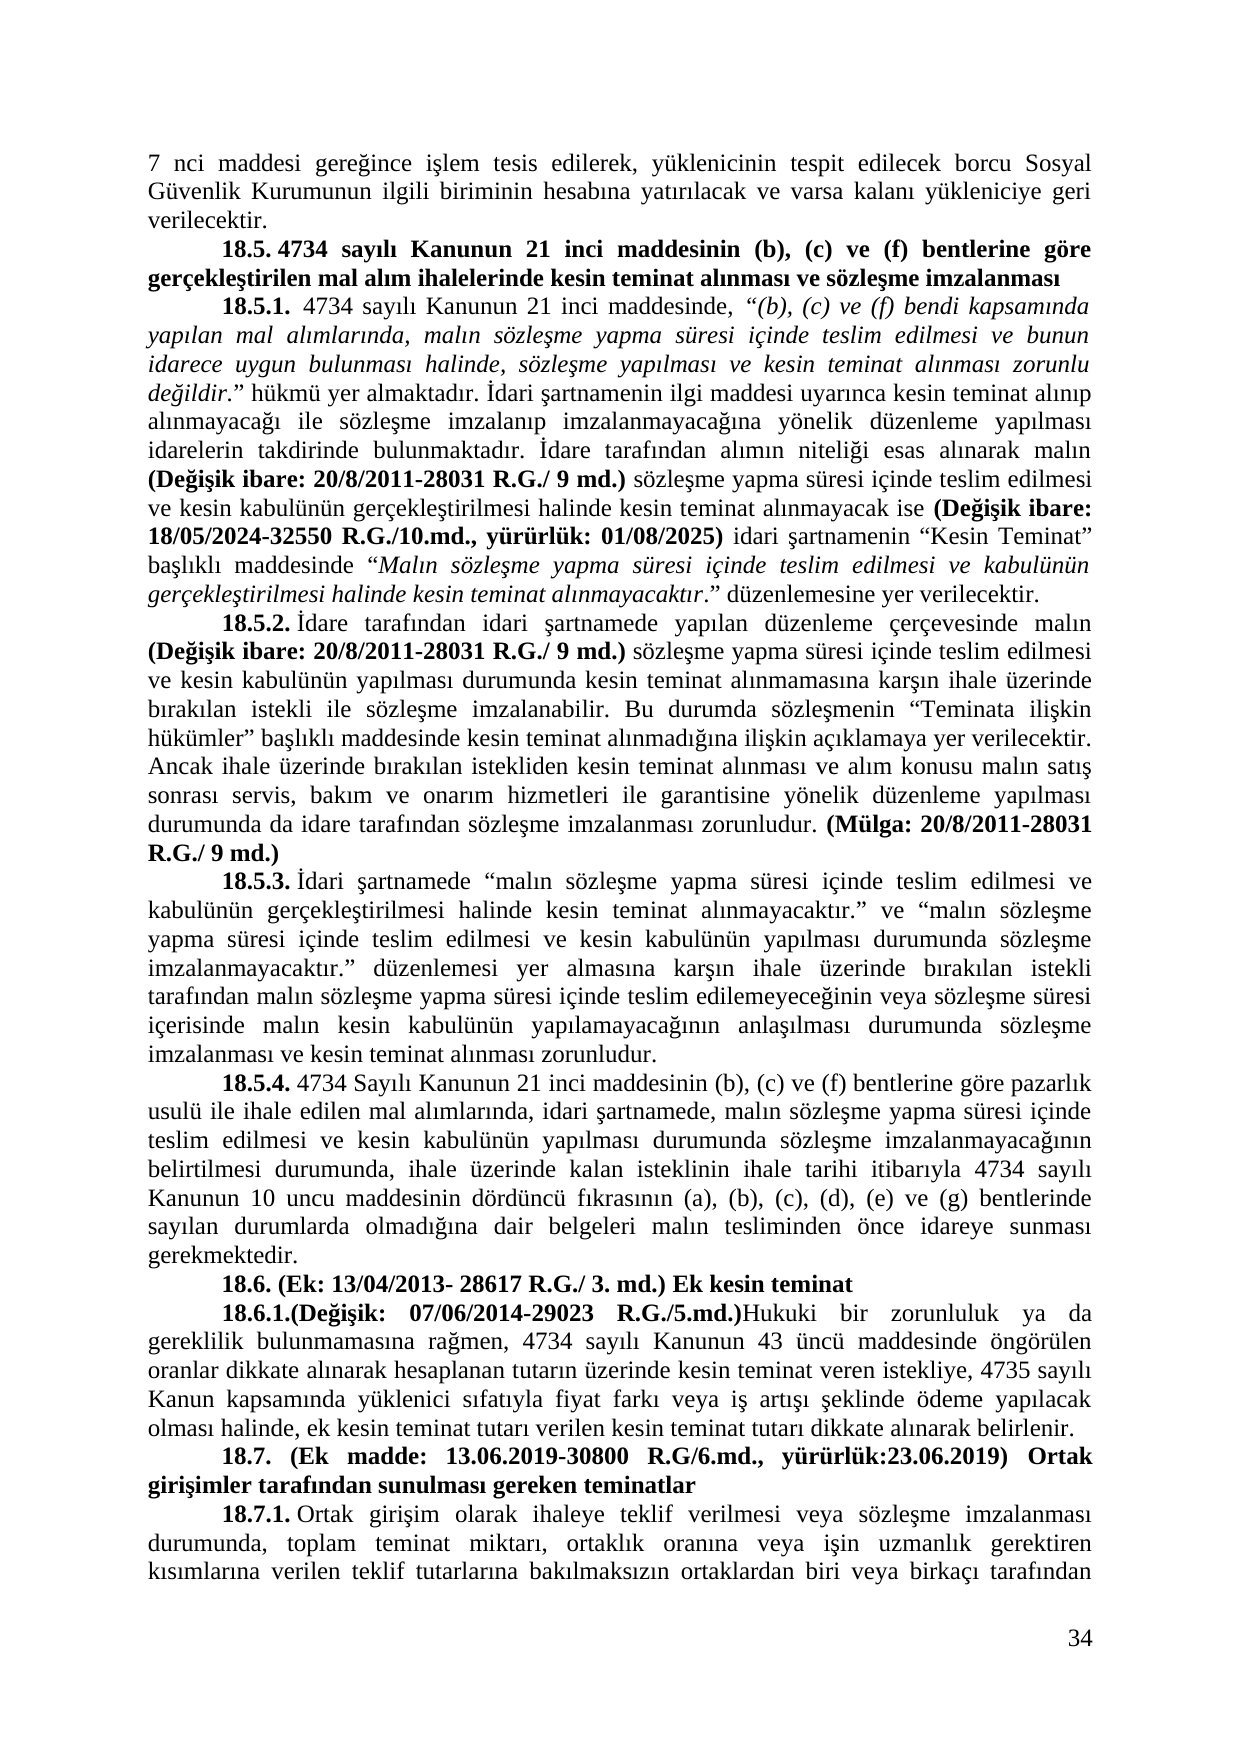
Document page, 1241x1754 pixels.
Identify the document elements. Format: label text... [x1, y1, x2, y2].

text 18.5.2. İdare tarafından idari şartnamede yapılan düzenleme çerçevesinde malın (Değişik ibare: 20/8/2011-28031 R.G./ 9 md.) sözleşme yapma süresi içinde teslim edilmesi ve kesin kabulünün yapılması durumunda kesin teminat alınmamasına karşın ihale üzerinde bırakılan istekli ile sözleşme imzalanabilir. Bu durumda sözleşmenin “Teminata ilişkin hükümler” başlıklı maddesinde kesin teminat alınmadığına ilişkin açıklamaya yer verilecektir. Ancak ihale üzerinde bırakılan istekliden kesin teminat alınması ve alım konusu malın satış sonrası servis, bakım ve onarım hizmetleri ile garantisine yönelik düzenleme yapılması durumunda da idare tarafından sözleşme imzalanması zorunludur. (Mülga: 20/8/2011-28031 R.G./ 9 md.) [148, 608, 1092, 866]
text 18.5.4. 4734 Sayılı Kanunun 21 inci maddesinin (b), (c) ve (f) bentlerine göre pazarlık usulü ile ihale edilen mal alımlarında, idari şartnamede, malın sözleşme yapma süresi içinde teslim edilmesi ve kesin kabulünün yapılması durumunda sözleşme imzalanmayacağının belirtilmesi durumunda, ihale üzerinde kalan isteklinin ihale tarihi itibarıyla 4734 sayılı Kanunun 10 uncu maddesinin dördüncü fıkrasının (a), (b), (c), (d), (e) ve (g) bentlerinde sayılan durumlarda olmadığına dair belgeleri malın tesliminden önce idareye sunması gerekmektedir. [148, 1068, 1092, 1269]
text 18.5.3. İdari şartnamede “malın sözleşme yapma süresi içinde teslim edilmesi ve kabulünün gerçekleştirilmesi halinde kesin teminat alınmayacaktır.” ve “malın sözleşme yapma süresi içinde teslim edilmesi ve kesin kabulünün yapılması durumunda sözleşme imzalanmayacaktır.” düzenlemesi yer almasına karşın ihale üzerinde bırakılan istekli tarafından malın sözleşme yapma süresi içinde teslim edilemeyeceğinin veya sözleşme süresi içerisinde malın kesin kabulünün yapılamayacağının anlaşılması durumunda sözleşme imzalanması ve kesin teminat alınması zorunludur. [148, 866, 1092, 1068]
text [148, 1499, 1092, 1585]
subtitle 18.7. (Ek madde: 13.06.2019-30800 R.G/6.md., yürürlük:23.06.2019) Ortak girişimler tarafından sunulması gereken teminatlar [148, 1441, 1092, 1499]
subtitle 18.5. 4734 sayılı Kanunun 21 inci maddesinin (b), (c) ve (f) bentlerine göre gerçekleştirilen mal alım ihalelerinde kesin teminat alınması ve sözleşme imzalanması [148, 234, 1092, 291]
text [148, 148, 1092, 234]
subtitle 18.6. (Ek: 13/04/2013- 28617 R.G./ 3. md.) Ek kesin teminat [148, 1269, 1092, 1298]
text 18.6.1.(Değişik: 07/06/2014-29023 R.G./5.md.)Hukuki bir zorunluluk ya da gereklilik bulunmamasına rağmen, 4734 sayılı Kanunun 43 üncü maddesinde öngörülen oranlar dikkate alınarak hesaplanan tutarın üzerinde kesin teminat veren istekliye, 4735 sayılı Kanun kapsamında yüklenici sıfatıyla fiyat farkı veya iş artışı şeklinde ödeme yapılacak olması halinde, ek kesin teminat tutarı verilen kesin teminat tutarı dikkate alınarak belirlenir. [148, 1298, 1092, 1441]
text 18.5.1. 4734 sayılı Kanunun 21 inci maddesinde, “(b), (c) ve (f) bendi kapsamında yapılan mal alımlarında, malın sözleşme yapma süresi içinde teslim edilmesi ve bunun idarece uygun bulunması halinde, sözleşme yapılması ve kesin teminat alınması zorunlu değildir.” hükmü yer almaktadır. İdari şartnamenin ilgi maddesi uyarınca kesin teminat alınıp alınmayacağı ile sözleşme imzalanıp imzalanmayacağına yönelik düzenleme yapılması idarelerin takdirinde bulunmaktadır. İdare tarafından alımın niteliği esas alınarak malın (Değişik ibare: 20/8/2011-28031 R.G./ 9 md.) sözleşme yapma süresi içinde teslim edilmesi ve kesin kabulünün gerçekleştirilmesi halinde kesin teminat alınmayacak ise (Değişik ibare: 18/05/2024-32550 R.G./10.md., yürürlük: 01/08/2025) idari şartnamenin “Kesin Teminat” başlıklı maddesinde “Malın sözleşme yapma süresi içinde teslim edilmesi ve kabulünün gerçekleştirilmesi halinde kesin teminat alınmayacaktır.” düzenlemesine yer verilecektir. [148, 291, 1092, 608]
